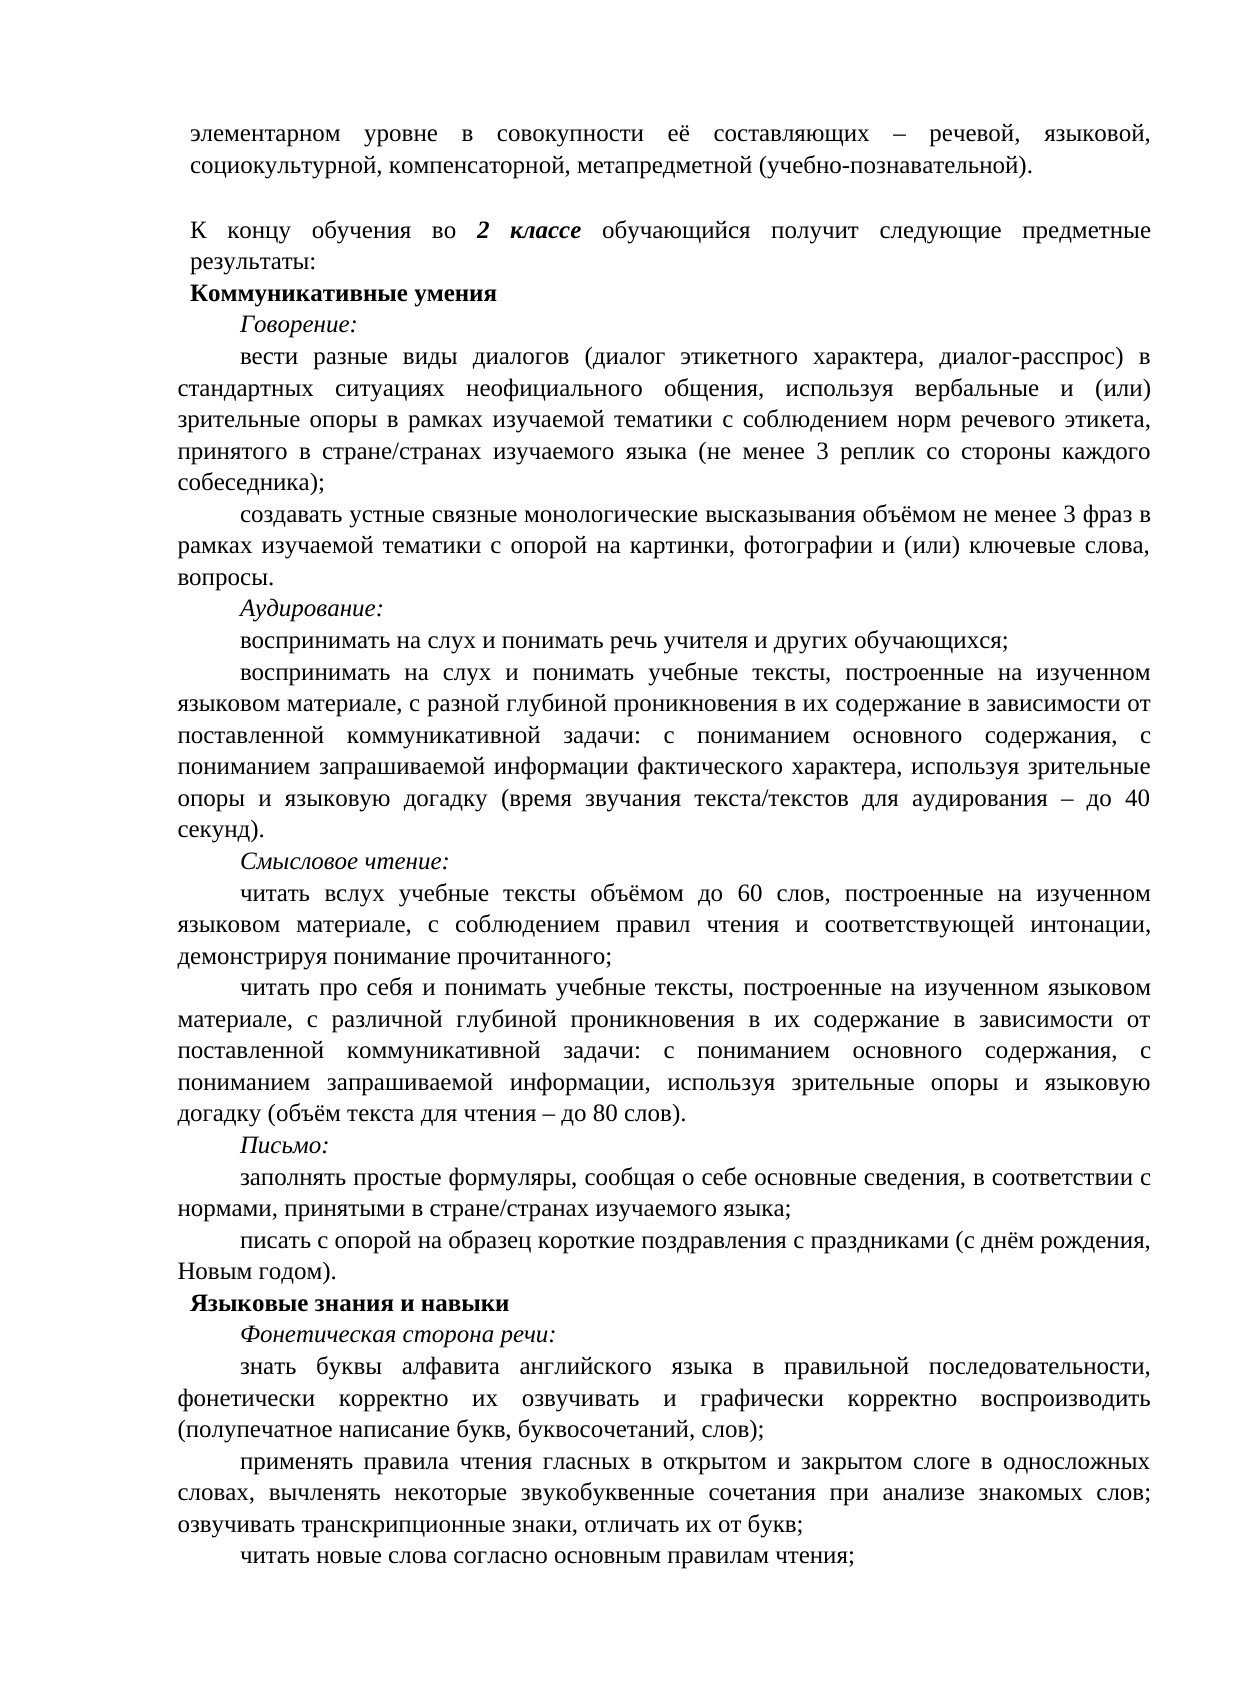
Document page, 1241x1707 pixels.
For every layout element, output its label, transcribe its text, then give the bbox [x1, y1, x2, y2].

text Аудирование: [177, 593, 1152, 622]
text писать с опорой на образец короткие поздравления с праздниками (с днём рождения, Новым годом). [177, 1225, 1152, 1285]
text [190, 118, 1152, 178]
text Языковые знания и навыки [190, 1288, 1152, 1317]
text Смысловое чтение: [177, 846, 1152, 875]
text Фонетическая сторона речи: [177, 1319, 1152, 1348]
text вести разные виды диалогов (диалог этикетного характера, диалог-расспрос) в стандартных ситуациях неофициального общения, используя вербальные и (или) зрительные опоры в рамках изучаемой тематики с соблюдением норм речевого этикета, принятого в стране/странах изучаемого языка (не менее 3 реплик со стороны каждого собеседника); [177, 341, 1152, 496]
text применять правила чтения гласных в открытом и закрытом слоге в односложных словах, вычленять некоторые звукобуквенные сочетания при анализе знакомых слов; озвучивать транскрипционные знаки, отличать их от букв; [177, 1446, 1152, 1538]
text читать про себя и понимать учебные тексты, построенные на изученном языковом материале, с различной глубиной проникновения в их содержание в зависимости от поставленной коммуникативной задачи: с пониманием основного содержания, с пониманием запрашиваемой информации, используя зрительные опоры и языковую догадку (объём текста для чтения – до 80 слов). [177, 972, 1152, 1127]
text читать вслух учебные тексты объёмом до 60 слов, построенные на изученном языковом материале, с соблюдением правил чтения и соответствующей интонации, демонстрируя понимание прочитанного; [177, 878, 1152, 969]
text Коммуникативные умения [190, 278, 1152, 307]
text Письмо: [177, 1130, 1152, 1159]
text воспринимать на слух и понимать учебные тексты, построенные на изученном языковом материале, с разной глубиной проникновения в их содержание в зависимости от поставленной коммуникативной задачи: с пониманием основного содержания, с пониманием запрашиваемой информации фактического характера, используя зрительные опоры и языковую догадку (время звучания текста/текстов для аудирования – до 40 секунд). [177, 657, 1152, 843]
text К концу обучения во 2 классе обучающийся получит следующие предметные результаты: [190, 215, 1152, 275]
text читать новые слова согласно основным правилам чтения; [177, 1540, 1152, 1569]
text заполнять простые формуляры, сообщая о себе основные сведения, в соответствии с нормами, принятыми в стране/странах изучаемого языка; [177, 1162, 1152, 1222]
text создавать устные связные монологические высказывания объёмом не менее 3 фраз в рамках изучаемой тематики с опорой на картинки, фотографии и (или) ключевые слова, вопросы. [177, 499, 1152, 591]
text знать буквы алфавита английского языка в правильной последовательности, фонетически корректно их озвучивать и графически корректно воспроизводить (полупечатное написание букв, буквосочетаний, слов); [177, 1351, 1152, 1443]
text Говорение: [177, 309, 1152, 338]
text воспринимать на слух и понимать речь учителя и других обучающихся; [177, 625, 1152, 654]
